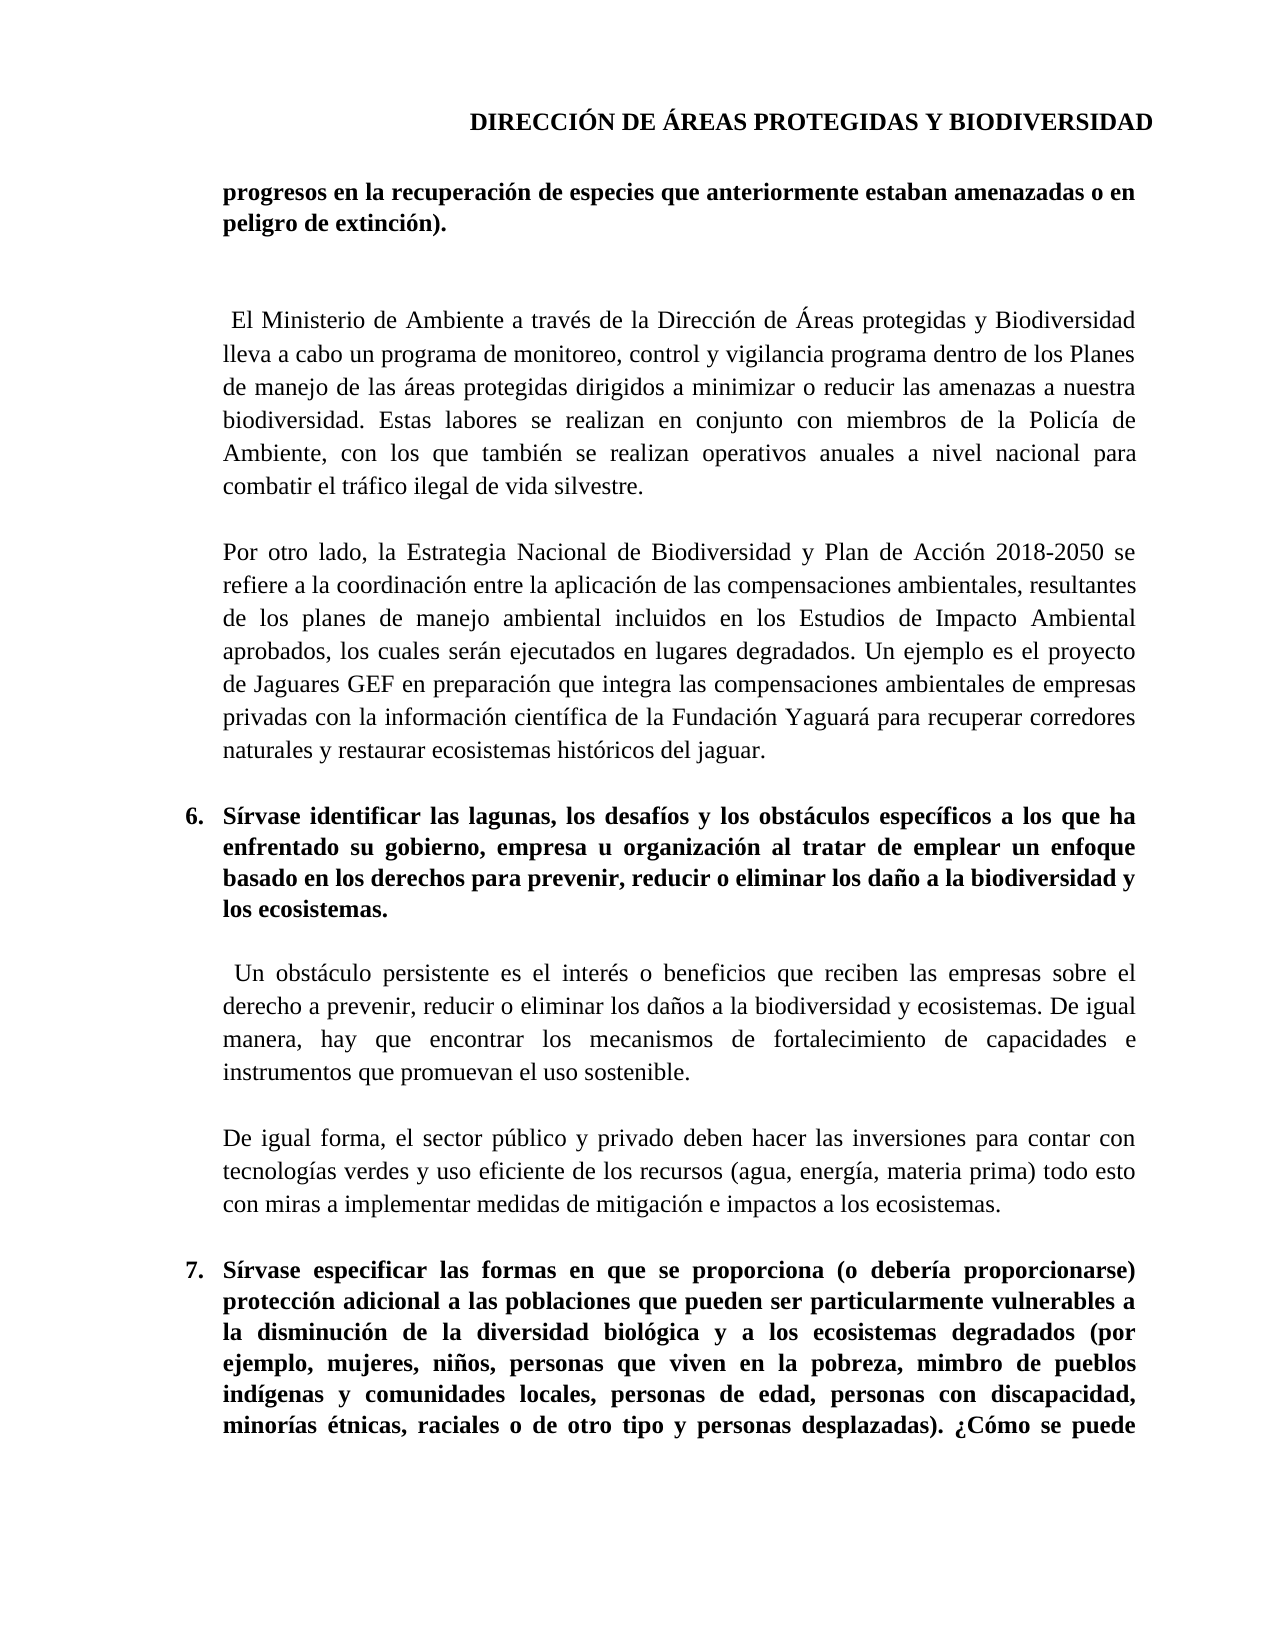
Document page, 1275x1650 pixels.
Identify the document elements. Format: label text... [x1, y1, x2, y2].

list El Ministerio de Ambiente a través de la Dirección de Áreas protegidas y Biodiversidad lleva a cabo un programa de monitoreo, control y vigilancia programa dentro de los Planes de manejo de las áreas protegidas dirigidos a minimizar o reducir las amenazas a nuestra biodiversidad. Estas labores se realizan en conjunto con miembros de la Policía de Ambiente, con los que también se realizan operativos anuales a nivel nacional para combatir el tráfico ilegal de vida silvestre. [223, 306, 1137, 499]
list Sírvase identificar las lagunas, los desafíos y los obstáculos específicos a los que ha enfrentado su gobierno, empresa u organización al tratar de emplear un enfoque basado en los derechos para prevenir, reducir o eliminar los daño a la biodiversidad y los ecosistemas. [185, 801, 1137, 923]
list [185, 1255, 1137, 1439]
list De igual forma, el sector público y privado deben hacer las inversiones para contar con tecnologías verdes y uso eficiente de los recursos (agua, energía, materia prima) todo esto con miras a implementar medidas de mitigación e impactos a los ecosistemas. [223, 1123, 1137, 1218]
list Un obstáculo persistente es el interés o beneficios que reciben las empresas sobre el derecho a prevenir, reducir o eliminar los daños a la biodiversidad y ecosistemas. De igual manera, hay que encontrar los mecanismos de fortalecimiento de capacidades e instrumentos que promuevan el uso sostenible. [223, 958, 1137, 1086]
list Por otro lado, la Estrategia Nacional de Biodiversidad y Plan de Acción 2018-2050 se refiere a la coordinación entre la aplicación de las compensaciones ambientales, resultantes de los planes de manejo ambiental incluidos en los Estudios de Impacto Ambiental aprobados, los cuales serán ejecutados en lugares degradados. Un ejemplo es el proyecto de Jaguares GEF en preparación que integra las compensaciones ambientales de empresas privadas con la información científica de la Fundación Yaguará para recuperar corredores naturales y restaurar ecosistemas históricos del jaguar. [223, 537, 1137, 764]
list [185, 177, 1137, 237]
